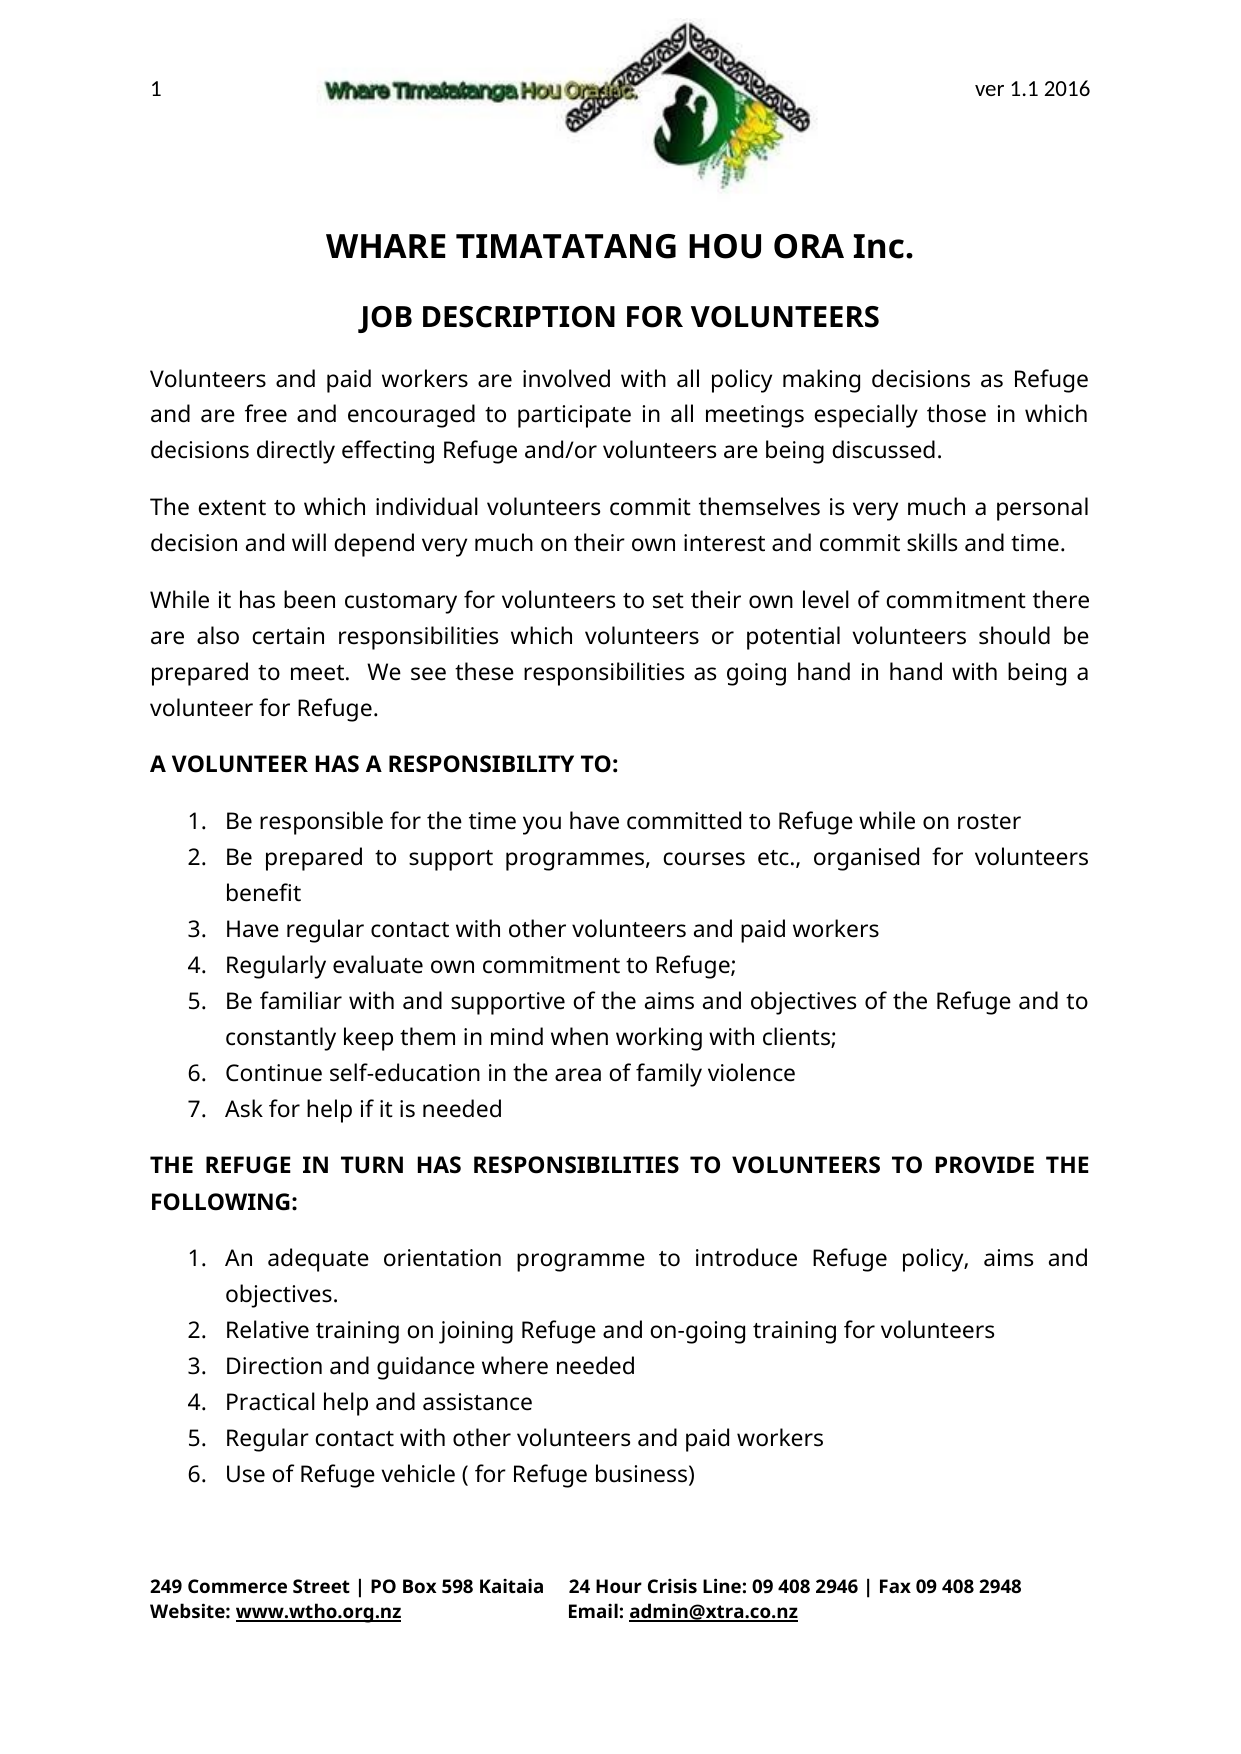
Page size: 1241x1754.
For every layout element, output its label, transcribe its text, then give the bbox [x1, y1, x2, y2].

list Regular contact with other volunteers and paid workers [187, 1422, 1090, 1453]
list Be responsible for the time you have committed to Refuge while on roster [187, 805, 1090, 836]
list Ask for help if it is needed [187, 1093, 1090, 1124]
text Volunteers and paid workers are involved with all policy making decisions as Refuge and are free and encouraged to participate in all meetings especially those in which decisions directly effecting Refuge and/or volunteers are being discussed. [150, 362, 1090, 466]
list Regularly evaluate own commitment to Refuge; [187, 949, 1090, 980]
text JOB DESCRIPTION FOR VOLUNTEERS [150, 296, 1090, 336]
text THE REFUGE IN TURN HAS RESPONSIBILITIES TO VOLUNTEERS TO PROVIDE THE FOLLOWING: [150, 1149, 1090, 1217]
list Direction and guidance where needed [187, 1350, 1090, 1381]
list Practical help and assistance [187, 1386, 1090, 1417]
list Continue self-education in the area of family violence [187, 1057, 1090, 1088]
list Relative training on joining Refuge and on-going training for volunteers [187, 1314, 1090, 1345]
text The extent to which individual volunteers commit themselves is very much a personal decision and will depend very much on their own interest and commit skills and time. [150, 491, 1090, 558]
text WHARE TIMATATANG HOU ORA Inc. [150, 223, 1090, 268]
text While it has been customary for volunteers to set their own level of commitment there are also certain responsibilities which volunteers or potential volunteers should be prepared to meet. We see these responsibilities as going hand in hand with being a volunteer for Refuge. [150, 584, 1090, 723]
text A VOLUNTEER HAS A RESPONSIBILITY TO: [150, 748, 1090, 780]
list An adequate orientation programme to introduce Refuge policy, aims and objectives. [187, 1242, 1090, 1309]
list Use of Refuge vehicle ( for Refuge business) [187, 1458, 1090, 1489]
list Have regular contact with other volunteers and paid workers [187, 913, 1090, 944]
list Be prepared to support programmes, courses etc., organised for volunteers benefit [187, 841, 1090, 908]
list Be familiar with and supportive of the aims and objectives of the Refuge and to constantly keep them in mind when working with clients; [187, 985, 1090, 1052]
picture [292, 18, 918, 208]
